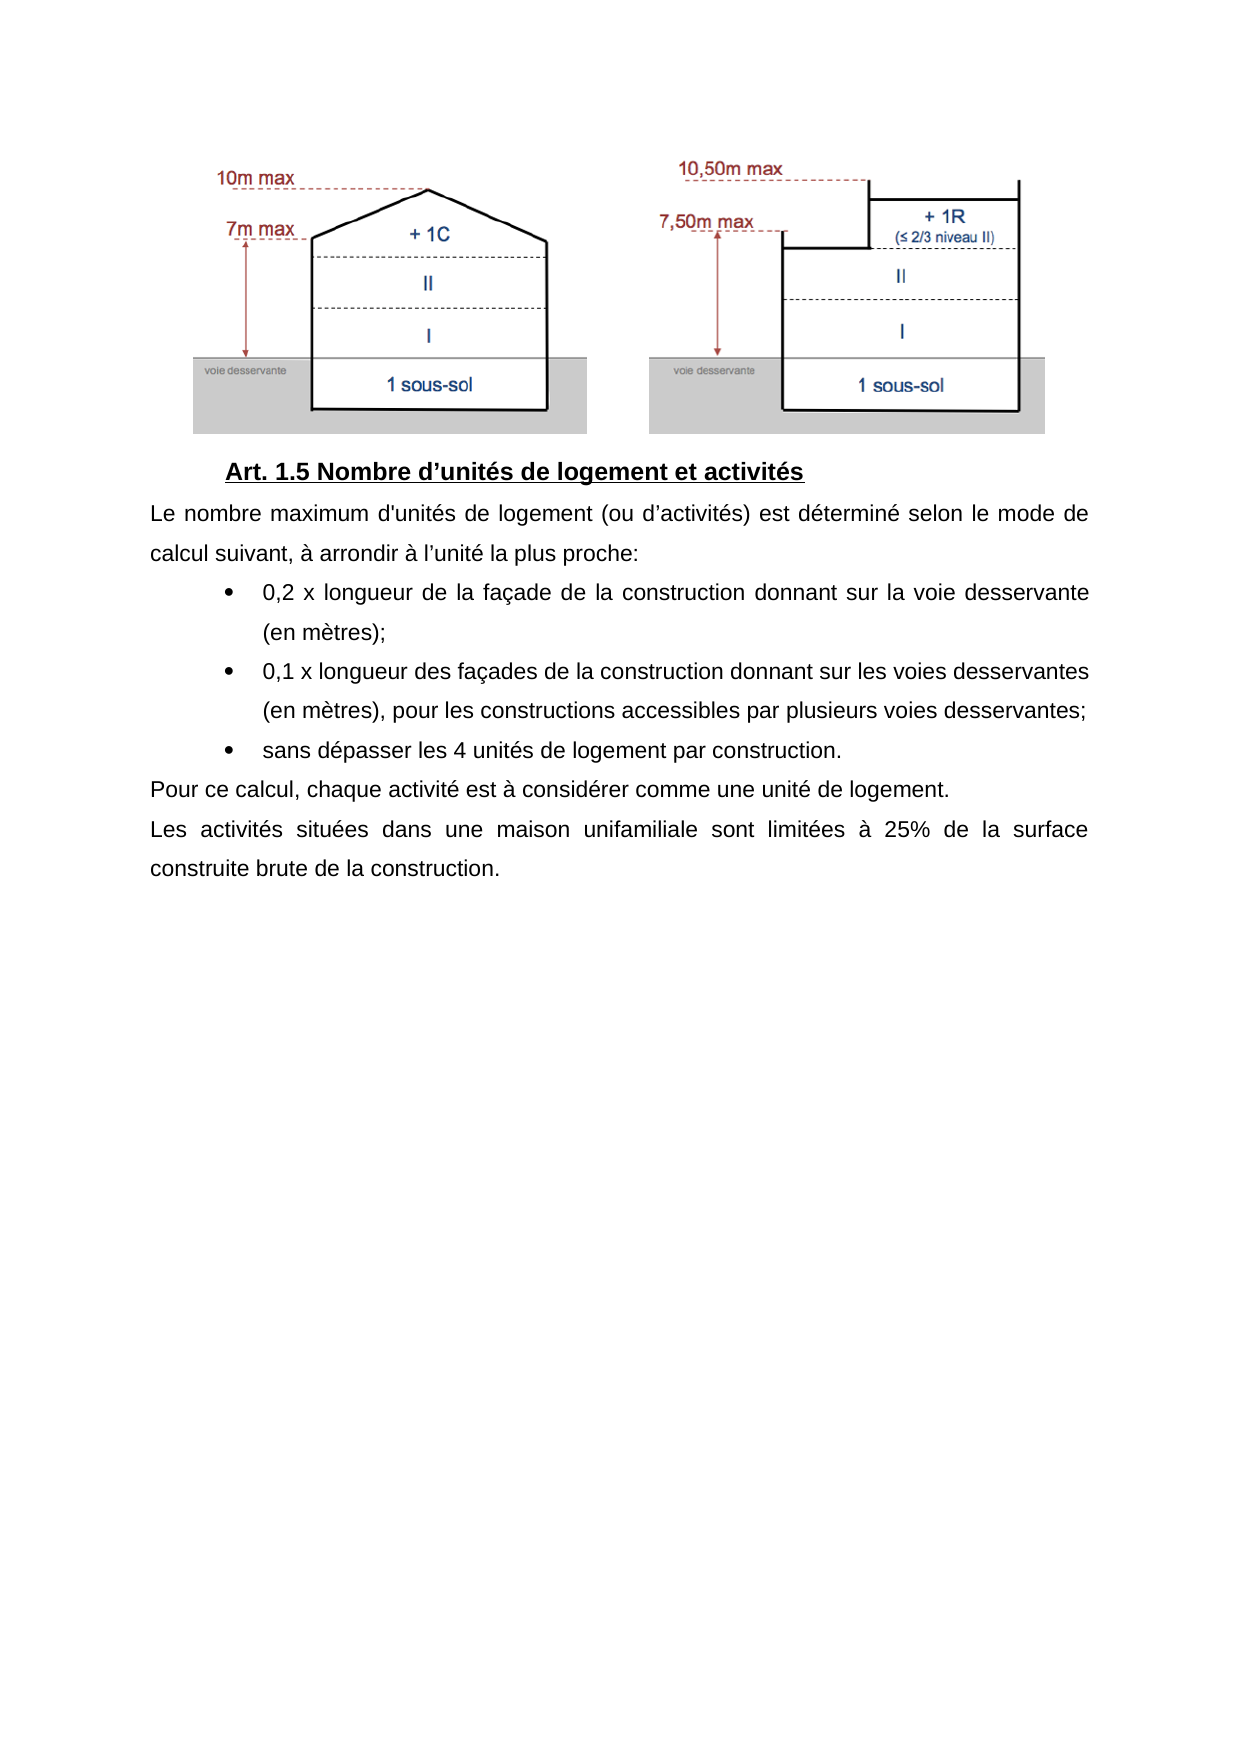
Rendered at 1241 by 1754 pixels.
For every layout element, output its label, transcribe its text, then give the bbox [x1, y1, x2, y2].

text Pour ce calcul, chaque activité est à considérer comme une unité de logement. [150, 776, 1090, 803]
list 0,2 x longueur de la façade de la construction donnant sur la voie desservante (en mètres); [225, 579, 1090, 645]
list 0,1 x longueur des façades de la construction donnant sur les voies desservantes (en mètres), pour les constructions accessibles par plusieurs voies desservantes; [225, 658, 1090, 724]
list sans dépasser les 4 unités de logement par construction. [225, 737, 1090, 763]
subtitle Art. 1.5 Nombre d’unités de logement et activités [225, 457, 1090, 486]
text Le nombre maximum d'unités de logement (ou d’activités) est déterminé selon le mode de calcul suivant, à arrondir à l’unité la plus proche: [150, 500, 1090, 566]
picture [182, 150, 1058, 440]
text Les activités situées dans une maison unifamiliale sont limitées à 25% de la surface construite brute de la construction. [150, 816, 1090, 882]
